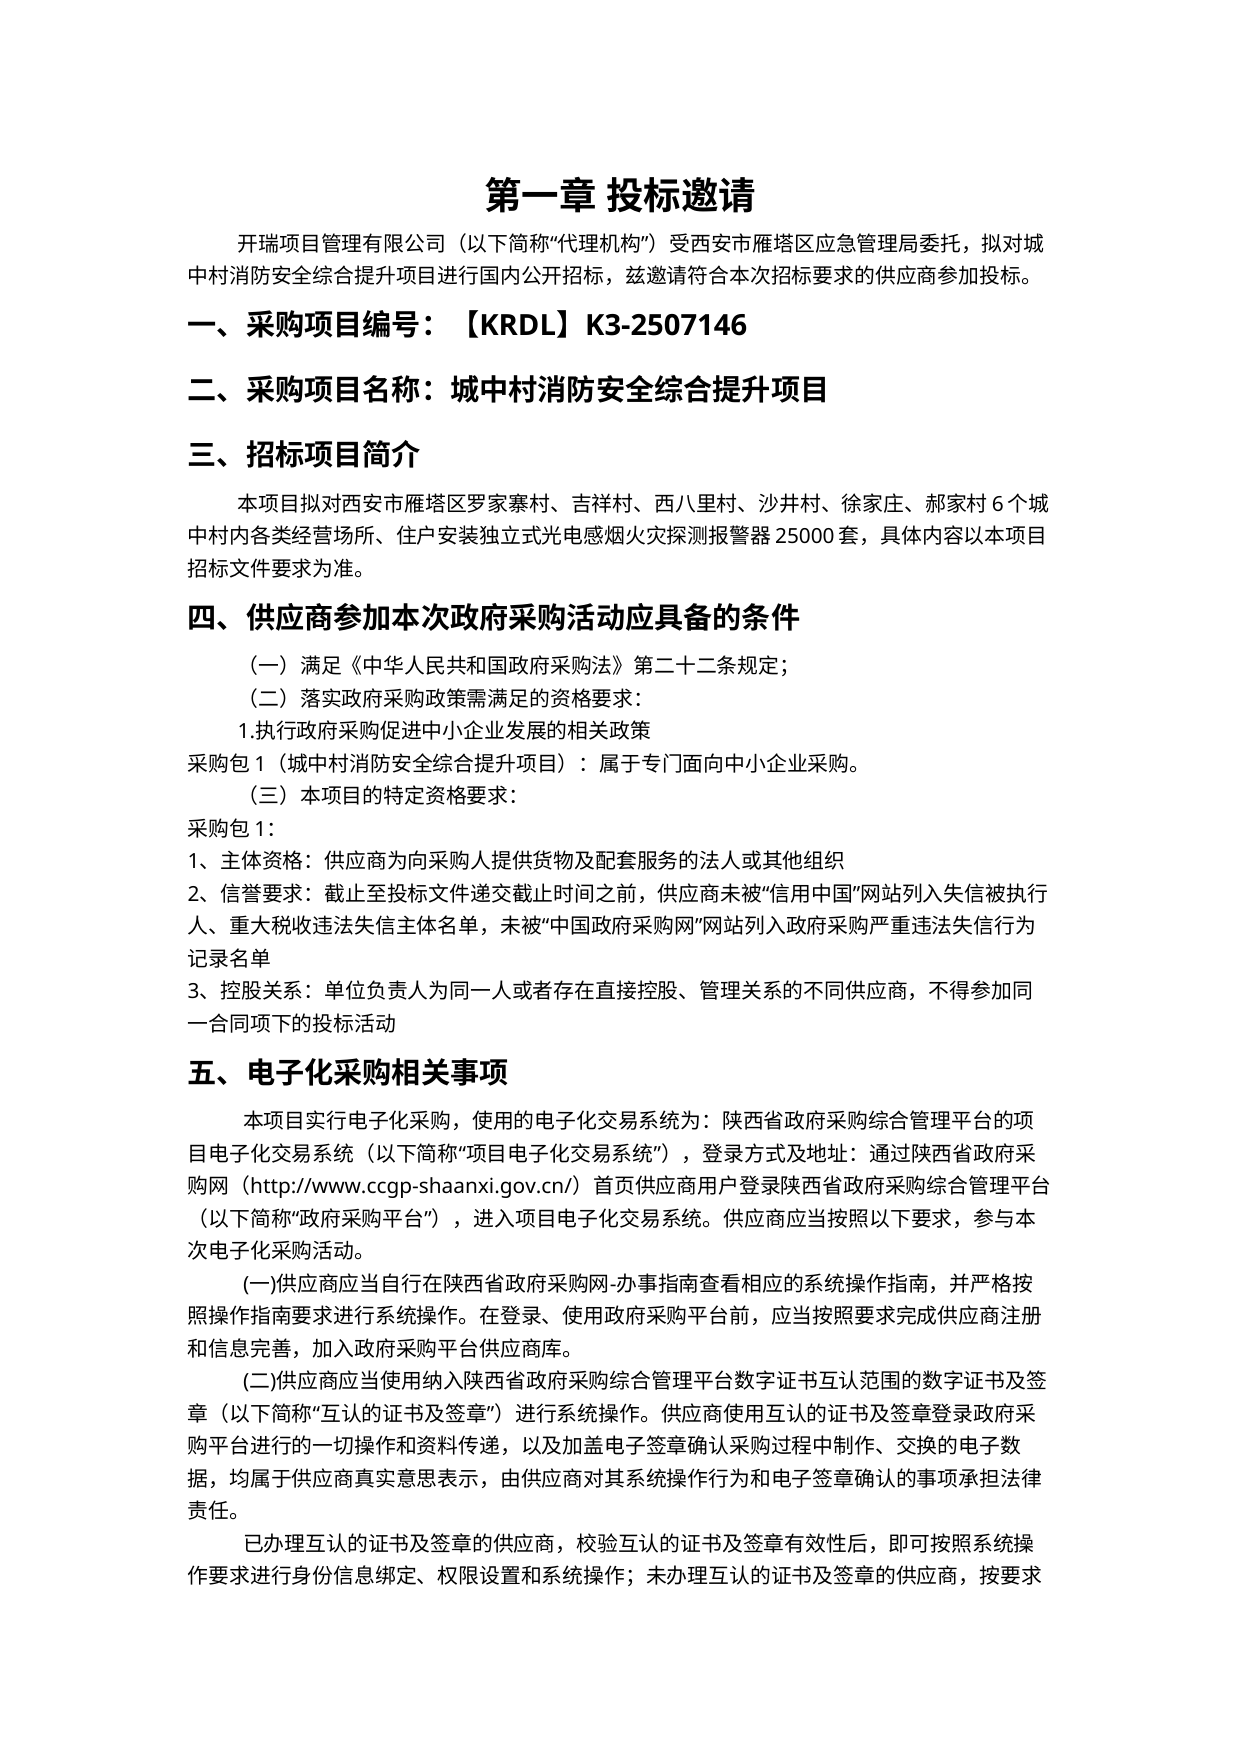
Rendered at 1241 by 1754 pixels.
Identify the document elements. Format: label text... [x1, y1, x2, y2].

text 1.执行政府采购促进中小企业发展的相关政策 [187, 714, 1053, 747]
text 2、信誉要求：截止至投标文件递交截止时间之前，供应商未被“信用中国”网站列入失信被执行人、重大税收违法失信主体名单，未被“中国政府采购网”网站列入政府采购严重违法失信行为记录名单 [187, 877, 1053, 974]
text 三、招标项目简介 [187, 422, 1053, 487]
text 3、控股关系：单位负责人为同一人或者存在直接控股、管理关系的不同供应商，不得参加同一合同项下的投标活动 [187, 974, 1053, 1039]
text 开瑞项目管理有限公司（以下简称“代理机构”）受西安市雁塔区应急管理局委托，拟对城中村消防安全综合提升项目进行国内公开招标，兹邀请符合本次招标要求的供应商参加投标。 [187, 227, 1053, 292]
text （三）本项目的特定资格要求： [187, 779, 1053, 812]
text 1、主体资格：供应商为向采购人提供货物及配套服务的法人或其他组织 [187, 844, 1053, 877]
text （一）满足《中华人民共和国政府采购法》第二十二条规定； [187, 649, 1053, 682]
text （二）落实政府采购政策需满足的资格要求： [187, 682, 1053, 714]
text 第一章 投标邀请 [187, 162, 1053, 227]
text 二、采购项目名称：城中村消防安全综合提升项目 [187, 357, 1053, 422]
text 采购包1： [187, 812, 1053, 844]
text 五、电子化采购相关事项 [187, 1039, 1053, 1104]
text 采购包1（城中村消防安全综合提升项目）：属于专门面向中小企业采购。 [187, 747, 1053, 779]
text 本项目实行电子化采购，使用的电子化交易系统为：陕西省政府采购综合管理平台的项目电子化交易系统（以下简称“项目电子化交易系统”），登录方式及地址：通过陕西省政府采购网（http://www.ccgp-shaanxi.gov.cn/）首页供应商用户登录陕西省政府采购综合管理平台（以下简称“政府采购平台”），进入项目电子化交易系统。供应商应当按照以下要求，参与本次电子化采购活动。 [187, 1104, 1053, 1267]
text (一)供应商应当自行在陕西省政府采购网-办事指南查看相应的系统操作指南，并严格按照操作指南要求进行系统操作。在登录、使用政府采购平台前，应当按照要求完成供应商注册和信息完善，加入政府采购平台供应商库。 [187, 1267, 1053, 1364]
text 本项目拟对西安市雁塔区罗家寨村、吉祥村、西八里村、沙井村、徐家庄、郝家村6个城中村内各类经营场所、住户安装独立式光电感烟火灾探测报警器25000套，具体内容以本项目招标文件要求为准。 [187, 487, 1053, 584]
text (二)供应商应当使用纳入陕西省政府采购综合管理平台数字证书互认范围的数字证书及签章（以下简称“互认的证书及签章”）进行系统操作。供应商使用互认的证书及签章登录政府采购平台进行的一切操作和资料传递，以及加盖电子签章确认采购过程中制作、交换的电子数据，均属于供应商真实意思表示，由供应商对其系统操作行为和电子签章确认的事项承担法律责任。 [187, 1364, 1053, 1527]
text 四、供应商参加本次政府采购活动应具备的条件 [187, 584, 1053, 649]
text 一、采购项目编号：【KRDL】K3-2507146 [187, 292, 1053, 357]
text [187, 1527, 1053, 1592]
